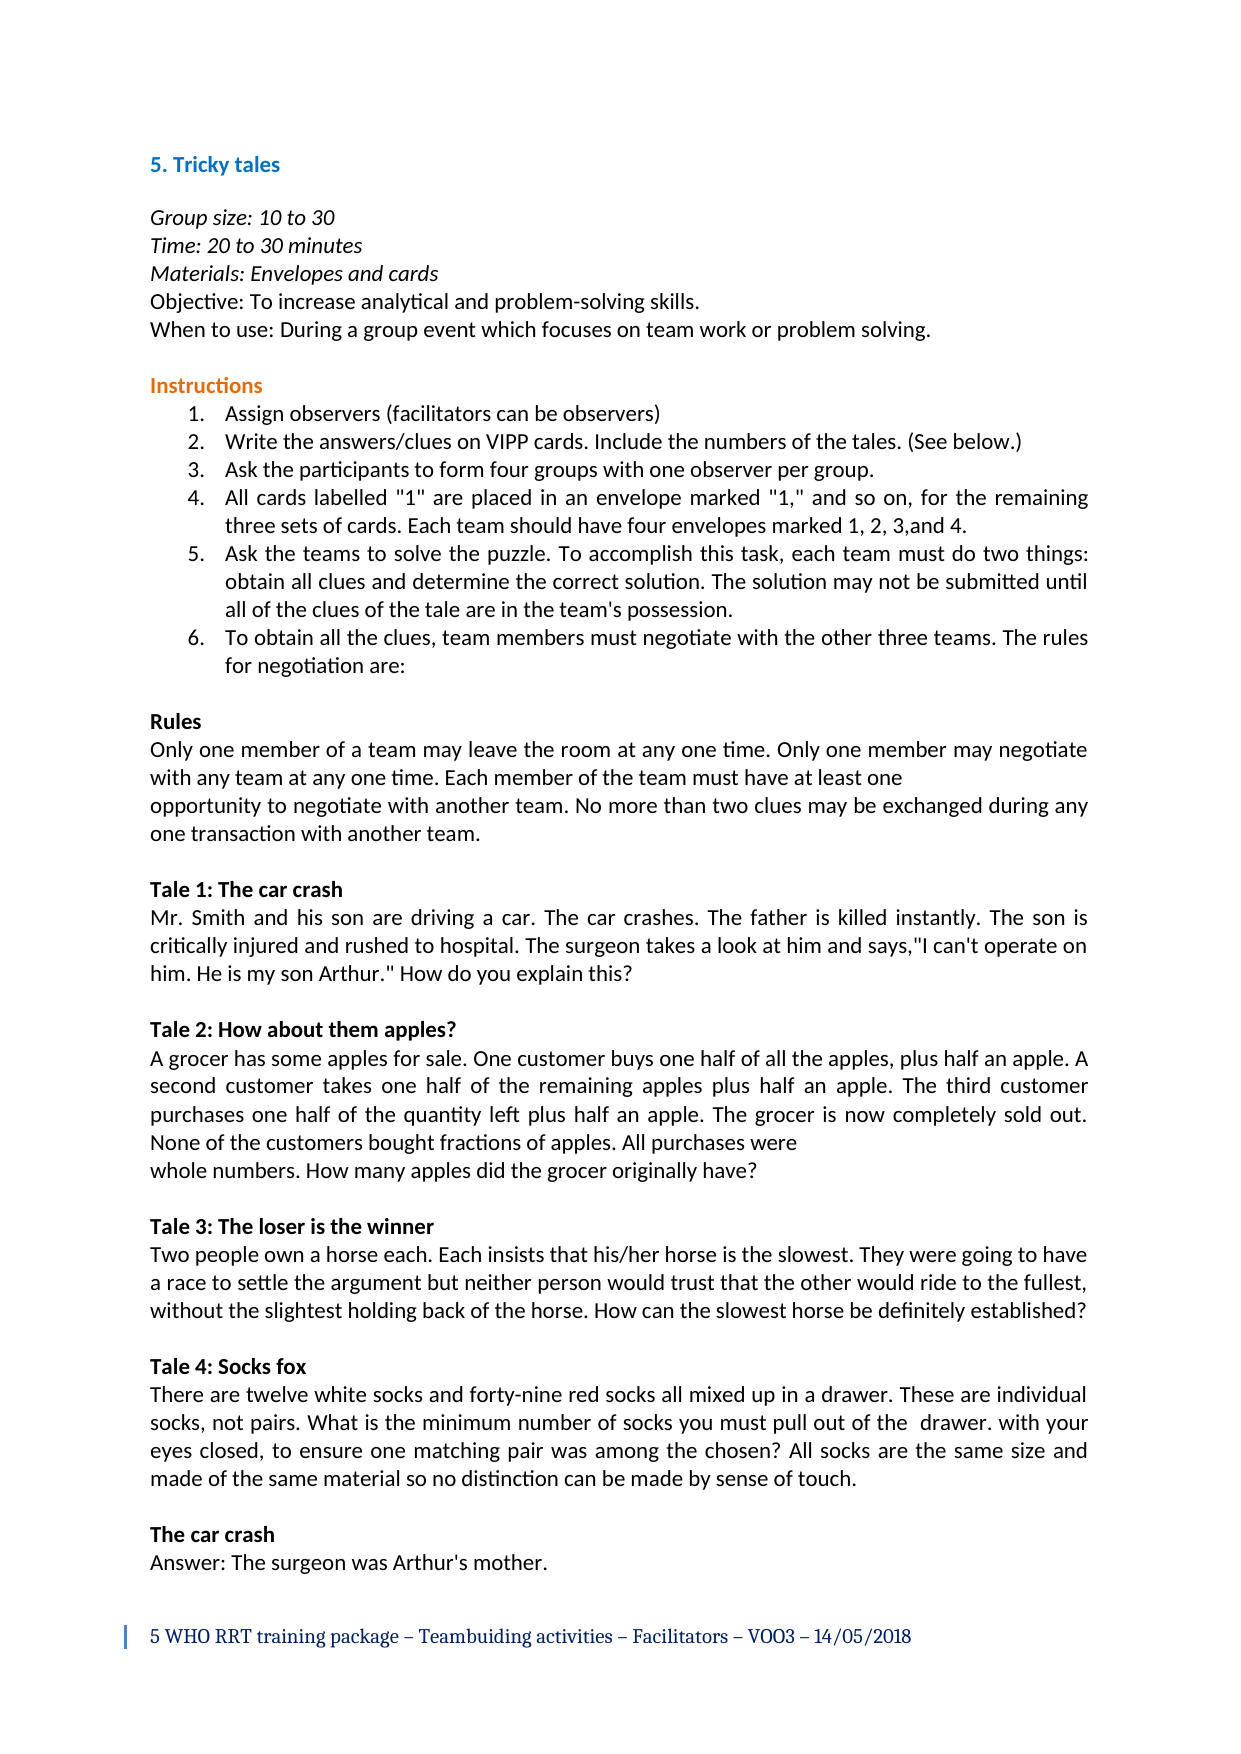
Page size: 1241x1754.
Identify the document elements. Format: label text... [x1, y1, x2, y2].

text Group size: 10 to 30 [150, 203, 1090, 231]
text Tale 4: Socks fox [150, 1352, 1090, 1380]
list To obtain all the clues, team members must negotiate with the other three teams. The rules for negotiation are: [187, 623, 1090, 679]
text opportunity to negotiate with another team. No more than two clues may be exchanged during any one transaction with another team. [150, 791, 1090, 847]
text Materials: Envelopes and cards [150, 259, 1090, 287]
text whole numbers. How many apples did the grocer originally have? [150, 1156, 1090, 1184]
text A grocer has some apples for sale. One customer buys one half of all the apples, plus half an apple. A second customer takes one half of the remaining apples plus half an apple. The third customer purchases one half of the quantity left plus half an apple. The grocer is now completely sold out. None of the customers bought fractions of apples. All purchases were [150, 1044, 1090, 1156]
list Write the answers/clues on VIPP cards. Include the numbers of the tales. (See below.) [187, 427, 1090, 455]
text Tale 1: The car crash [150, 876, 1090, 903]
text The car crash [150, 1520, 1090, 1548]
text Tale 2: How about them apples? [150, 1016, 1090, 1044]
text Only one member of a team may leave the room at any one time. Only one member may negotiate with any team at any one time. Each member of the team must have at least one [150, 735, 1090, 791]
text Two people own a horse each. Each insists that his/her horse is the slowest. They were going to have a race to settle the argument but neither person would trust that the other would ride to the fullest, without the slightest holding back of the horse. How can the slowest horse be definitely established? [150, 1240, 1090, 1324]
text Rules [150, 707, 1090, 735]
text There are twelve white socks and forty-nine red socks all mixed up in a drawer. These are individual socks, not pairs. What is the minimum number of socks you must pull out of the drawer. with your eyes closed, to ensure one matching pair was among the chosen? All socks are the same size and made of the same material so no distinction can be made by sense of touch. [150, 1380, 1090, 1492]
text Instructions [150, 371, 1090, 399]
text Answer: The surgeon was Arthur's mother. [150, 1548, 1090, 1576]
text Mr. Smith and his son are driving a car. The car crashes. The father is killed instantly. The son is critically injured and rushed to hospital. The surgeon takes a look at him and says,"I can't operate on him. He is my son Arthur." How do you explain this? [150, 903, 1090, 988]
list Ask the teams to solve the puzzle. To accomplish this task, each team must do two things: obtain all clues and determine the correct solution. The solution may not be submitted until all of the clues of the tale are in the team's possession. [187, 539, 1090, 623]
text Objective: To increase analytical and problem-solving skills. [150, 287, 1090, 315]
text Time: 20 to 30 minutes [150, 231, 1090, 259]
list Assign observers (facilitators can be observers) [187, 399, 1090, 427]
list All cards labelled "1" are placed in an envelope marked "1," and so on, for the remaining three sets of cards. Each team should have four envelopes marked 1, 2, 3,and 4. [187, 483, 1090, 539]
text Tale 3: The loser is the winner [150, 1212, 1090, 1240]
text 5. Tricky tales [150, 150, 1090, 178]
text When to use: During a group event which focuses on team work or problem solving. [150, 315, 1090, 343]
list Ask the participants to form four groups with one observer per group. [187, 455, 1090, 483]
